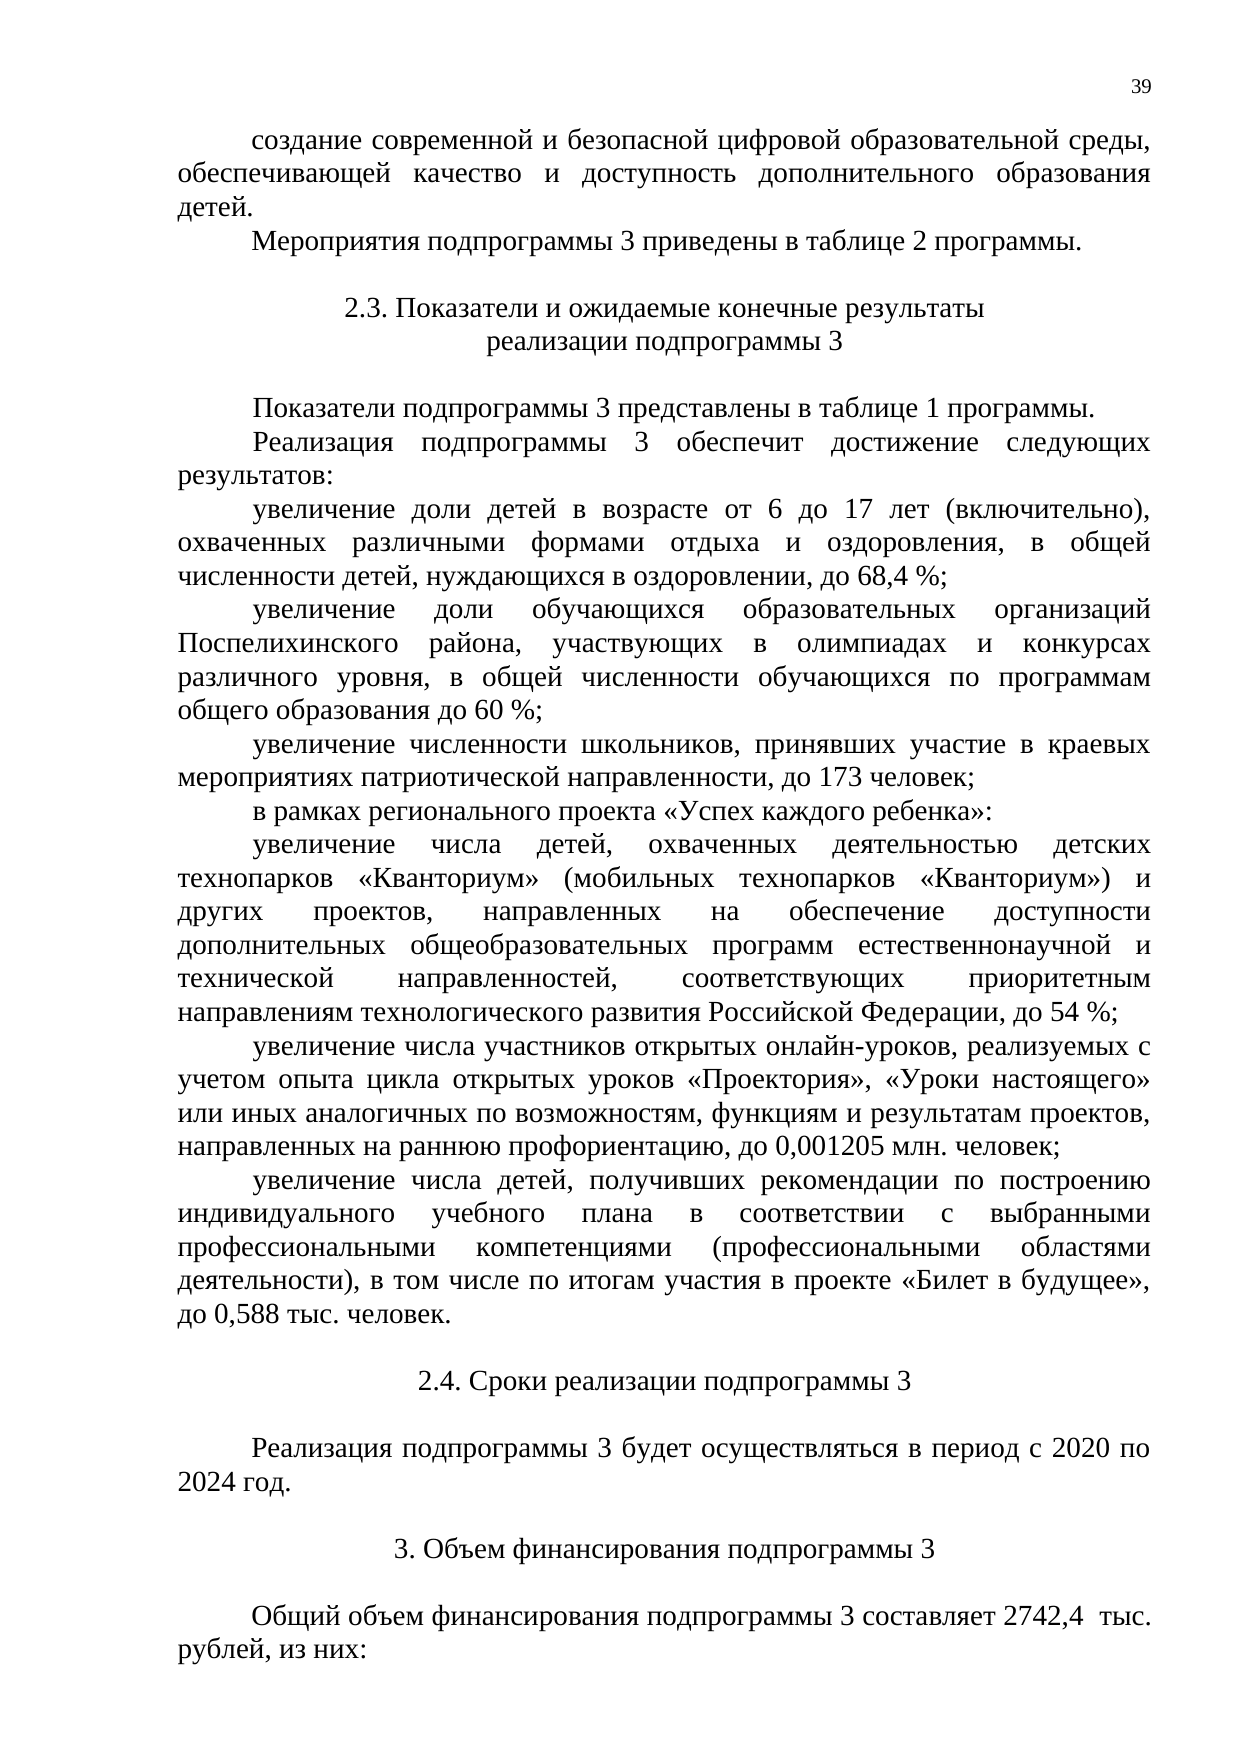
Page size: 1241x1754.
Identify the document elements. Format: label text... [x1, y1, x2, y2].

text в рамках регионального проекта «Успех каждого ребенка»: [177, 793, 1152, 826]
text реализации подпрограммы 3 [177, 323, 1152, 357]
title 3. Объем финансирования подпрограммы 3 [177, 1531, 1152, 1564]
text увеличение числа участников открытых онлайн-уроков, реализуемых с учетом опыта цикла открытых уроков «Проектория», «Уроки настоящего» или иных аналогичных по возможностям, функциям и результатам проектов, направленных на раннюю профориентацию, до 0,001205 млн. человек; [177, 1028, 1152, 1162]
text увеличение числа детей, охваченных деятельностью детских технопарков «Кванториум» (мобильных технопарков «Кванториум») и других проектов, направленных на обеспечение доступности дополнительных общеобразовательных программ естественнонаучной и технической направленностей, соответствующих приоритетным направлениям технологического развития Российской Федерации, до 54 %; [177, 826, 1152, 1028]
text 2.4. Сроки реализации подпрограммы 3 [177, 1363, 1152, 1397]
text Реализация подпрограммы 3 обеспечит достижение следующих результатов: [177, 424, 1152, 491]
text Общий объем финансирования подпрограммы 3 составляет 2742,4 тыс. рублей, из них: [177, 1598, 1152, 1665]
text увеличение доли обучающихся образовательных организаций Поспелихинского района, участвующих в олимпиадах и конкурсах различного уровня, в общей численности обучающихся по программам общего образования до 60 %; [177, 592, 1152, 726]
text Реализация подпрограммы 3 будет осуществляться в период с 2020 по 2024 год. [177, 1430, 1152, 1497]
text увеличение численности школьников, принявших участие в краевых мероприятиях патриотической направленности, до 173 человек; [177, 726, 1152, 793]
text увеличение доли детей в возрасте от 6 до 17 лет (включительно), охваченных различными формами отдыха и оздоровления, в общей численности детей, нуждающихся в оздоровлении, до 68,4 %; [177, 491, 1152, 592]
text Показатели подпрограммы 3 представлены в таблице 1 программы. [177, 390, 1152, 424]
text создание современной и безопасной цифровой образовательной среды, обеспечивающей качество и доступность дополнительного образования детей. [177, 122, 1152, 223]
text Мероприятия подпрограммы 3 приведены в таблице 2 программы. [177, 223, 1152, 256]
text 2.3. Показатели и ожидаемые конечные результаты [177, 290, 1152, 323]
text увеличение числа детей, получивших рекомендации по построению индивидуального учебного плана в соответствии с выбранными профессиональными компетенциями (профессиональными областями деятельности), в том числе по итогам участия в проекте «Билет в будущее», до 0,588 тыс. человек. [177, 1162, 1152, 1329]
